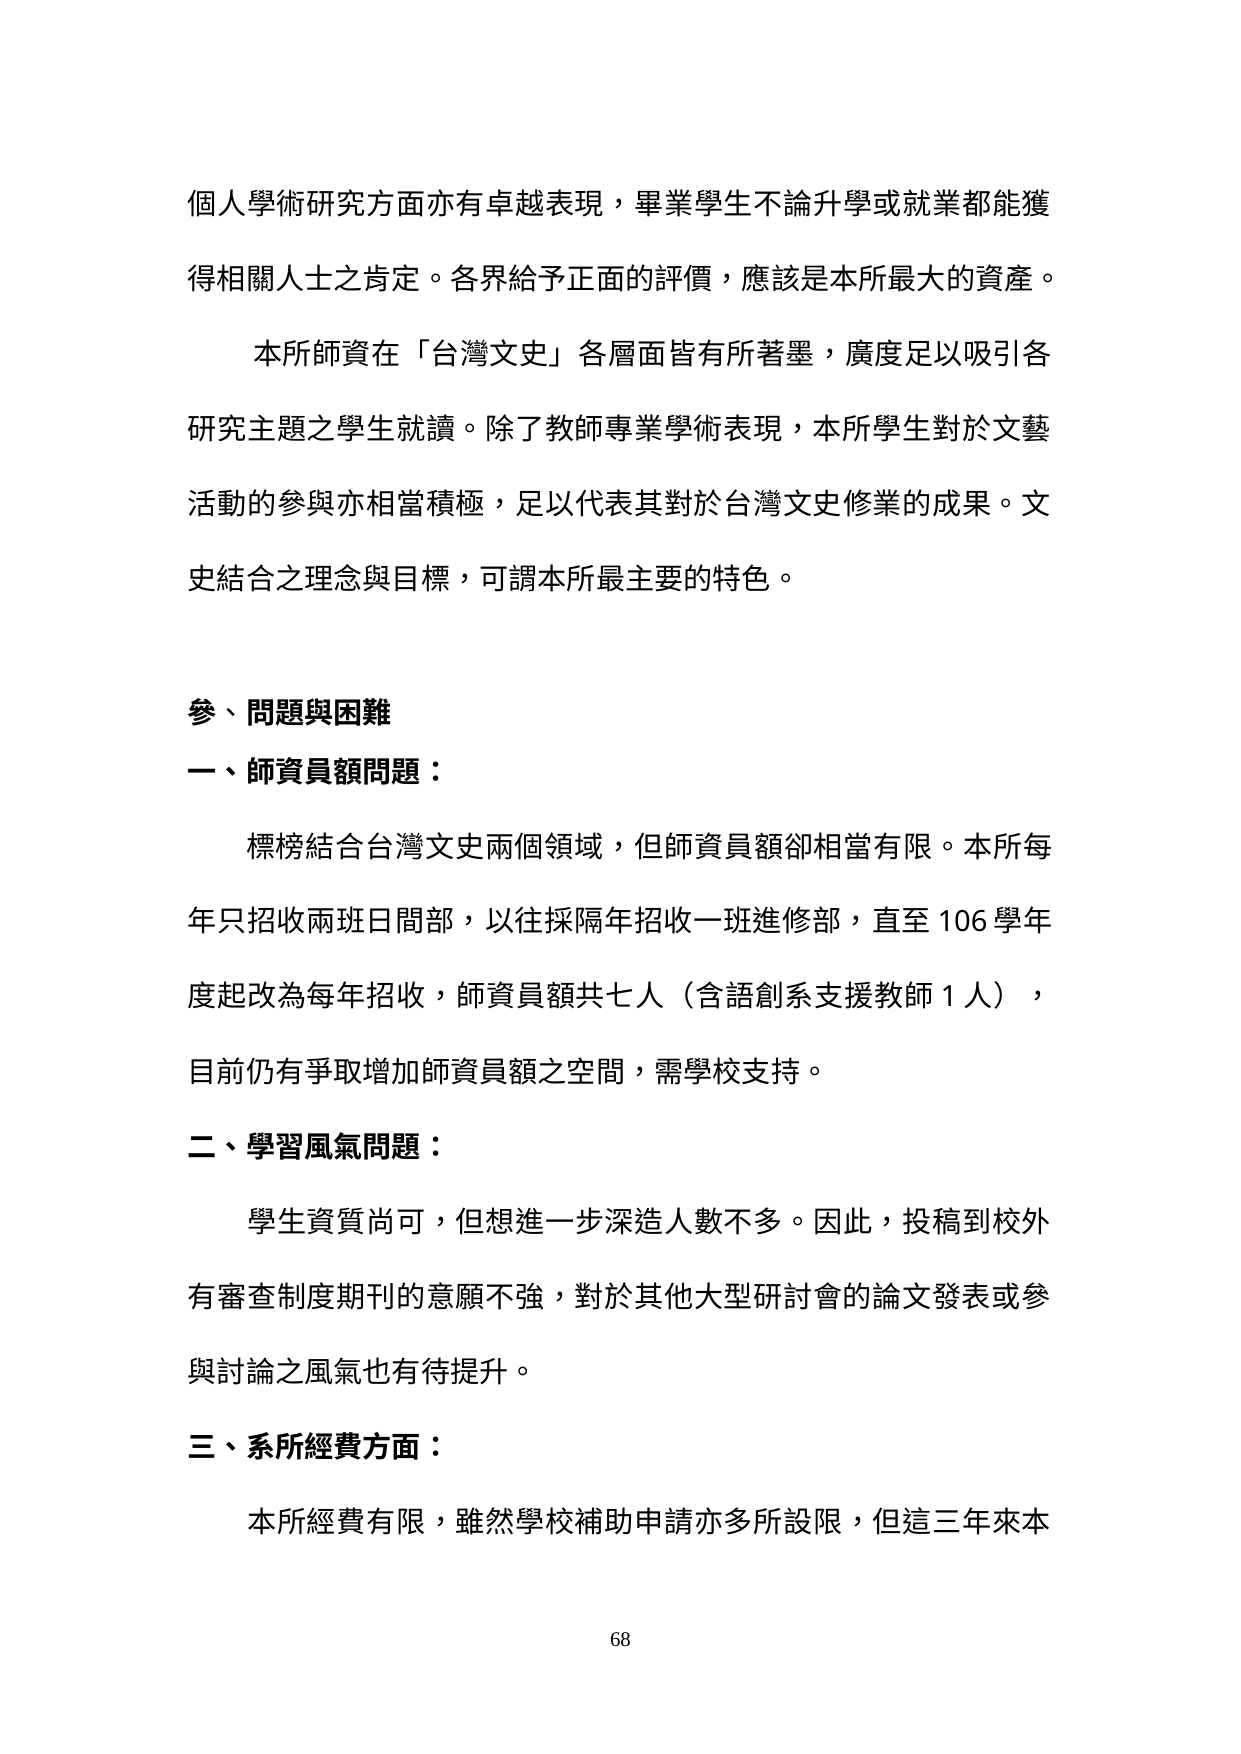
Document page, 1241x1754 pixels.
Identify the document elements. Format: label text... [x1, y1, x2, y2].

text 標榜結合台灣文史兩個領域，但師資員額卻相當有限。本所每年只招收兩班日間部，以往採隔年招收一班進修部，直至106學年度起改為每年招收，師資員額共七人（含語創系支援教師1人），目前仍有爭取增加師資員額之空間，需學校支持。 [187, 807, 1053, 1107]
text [187, 164, 1053, 314]
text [187, 1482, 1053, 1557]
text 一、師資員額問題： [187, 732, 1053, 807]
text 學生資質尚可，但想進一步深造人數不多。因此，投稿到校外有審查制度期刊的意願不強，對於其他大型研討會的論文發表或參與討論之風氣也有待提升。 [187, 1182, 1053, 1407]
text 二、學習風氣問題： [187, 1107, 1053, 1182]
text 本所師資在「台灣文史」各層面皆有所著墨，廣度足以吸引各研究主題之學生就讀。除了教師專業學術表現，本所學生對於文藝活動的參與亦相當積極，足以代表其對於台灣文史修業的成果。文史結合之理念與目標，可謂本所最主要的特色。 [187, 314, 1053, 614]
subtitle 參、問題與困難 [187, 689, 1053, 732]
text 三、系所經費方面： [187, 1407, 1053, 1482]
